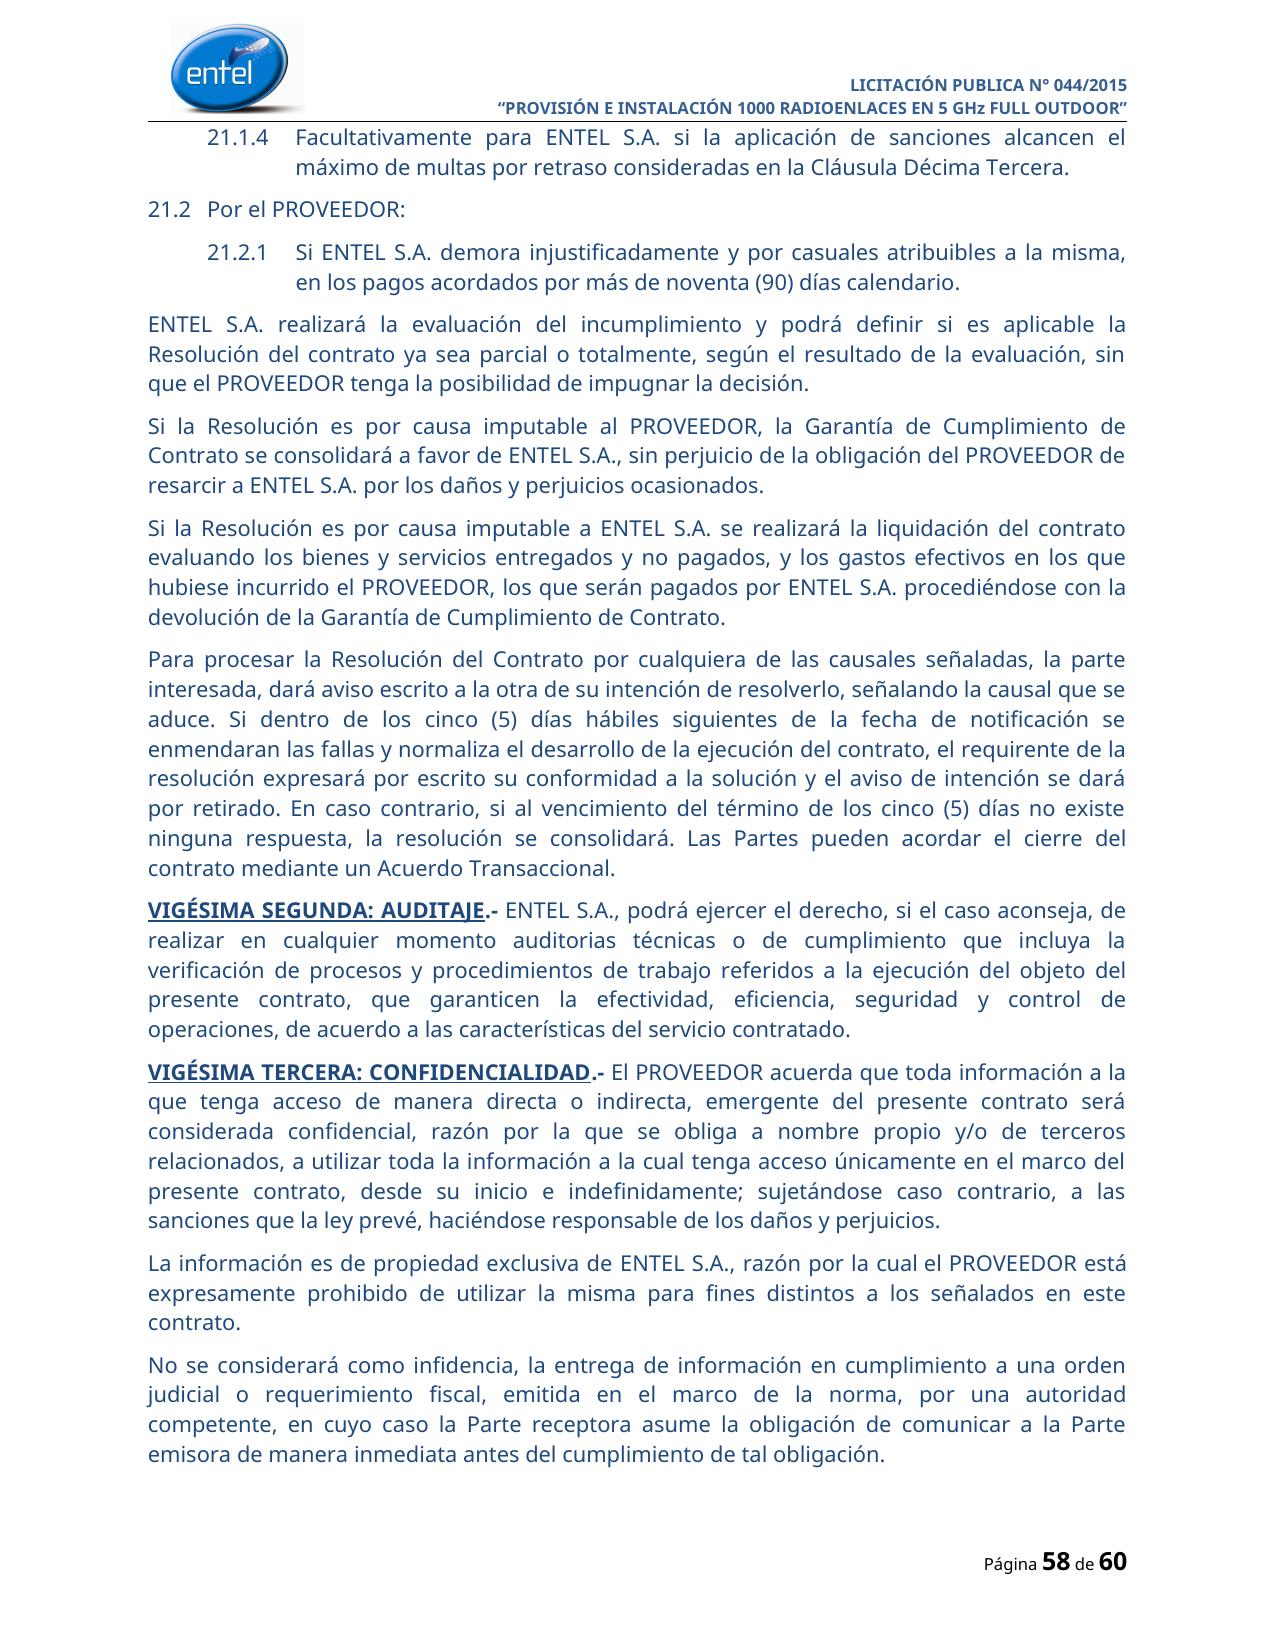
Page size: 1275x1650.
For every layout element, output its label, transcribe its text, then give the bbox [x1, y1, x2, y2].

text Para procesar la Resolución del Contrato por cualquiera de las causales señaladas, la parte interesada, dará aviso escrito a la otra de su intención de resolverlo, señalando la causal que se aduce. Si dentro de los cinco (5) días hábiles siguientes de la fecha de notificación se enmendaran las fallas y normaliza el desarrollo de la ejecución del contrato, el requirente de la resolución expresará por escrito su conformidad a la solución y el aviso de intención se dará por retirado. En caso contrario, si al vencimiento del término de los cinco (5) días no existe ninguna respuesta, la resolución se consolidará. Las Partes pueden acordar el cierre del contrato mediante un Acuerdo Transaccional. [148, 644, 1127, 883]
text La información es de propiedad exclusiva de ENTEL S.A., razón por la cual el PROVEEDOR está expresamente prohibido de utilizar la misma para fines distintos a los señalados en este contrato. [148, 1248, 1127, 1337]
text 21.1.4 Facultativamente para ENTEL S.A. si la aplicación de sanciones alcancen el máximo de multas por retraso consideradas en la Cláusula Décima Tercera. [207, 122, 1127, 182]
text Si la Resolución es por causa imputable al PROVEEDOR, la Garantía de Cumplimiento de Contrato se consolidará a favor de ENTEL S.A., sin perjuicio de la obligación del PROVEEDOR de resarcir a ENTEL S.A. por los daños y perjuicios ocasionados. [148, 411, 1127, 500]
text No se considerará como infidencia, la entrega de información en cumplimiento a una orden judicial o requerimiento fiscal, emitida en el marco de la norma, por una autoridad competente, en cuyo caso la Parte receptora asume la obligación de comunicar a la Parte emisora de manera inmediata antes del cumplimiento de tal obligación. [148, 1350, 1127, 1469]
text VIGÉSIMA TERCERA: CONFIDENCIALIDAD.- El PROVEEDOR acuerda que toda información a la que tenga acceso de manera directa o indirecta, emergente del presente contrato será considerada confidencial, razón por la que se obliga a nombre propio y/o de terceros relacionados, a utilizar toda la información a la cual tenga acceso únicamente en el marco del presente contrato, desde su inicio e indefinidamente; sujetándose caso contrario, a las sanciones que la ley prevé, haciéndose responsable de los daños y perjuicios. [148, 1057, 1127, 1235]
text VIGÉSIMA SEGUNDA: AUDITAJE.- ENTEL S.A., podrá ejercer el derecho, si el caso aconseja, de realizar en cualquier momento auditorias técnicas o de cumplimiento que incluya la verificación de procesos y procedimientos de trabajo referidos a la ejecución del objeto del presente contrato, que garanticen la efectividad, eficiencia, seguridad y control de operaciones, de acuerdo a las características del servicio contratado. [148, 895, 1127, 1044]
text Si la Resolución es por causa imputable a ENTEL S.A. se realizará la liquidación del contrato evaluando los bienes y servicios entregados y no pagados, y los gastos efectivos en los que hubiese incurrido el PROVEEDOR, los que serán pagados por ENTEL S.A. procediéndose con la devolución de la Garantía de Cumplimiento de Contrato. [148, 513, 1127, 632]
text 21.2 Por el PROVEEDOR: [148, 194, 1127, 224]
text 21.2.1 Si ENTEL S.A. demora injustificadamente y por casuales atribuibles a la misma, en los pagos acordados por más de noventa (90) días calendario. [207, 237, 1127, 296]
picture [170, 22, 305, 114]
text ENTEL S.A. realizará la evaluación del incumplimiento y podrá definir si es aplicable la Resolución del contrato ya sea parcial o totalmente, según el resultado de la evaluación, sin que el PROVEEDOR tenga la posibilidad de impugnar la decisión. [148, 309, 1127, 398]
